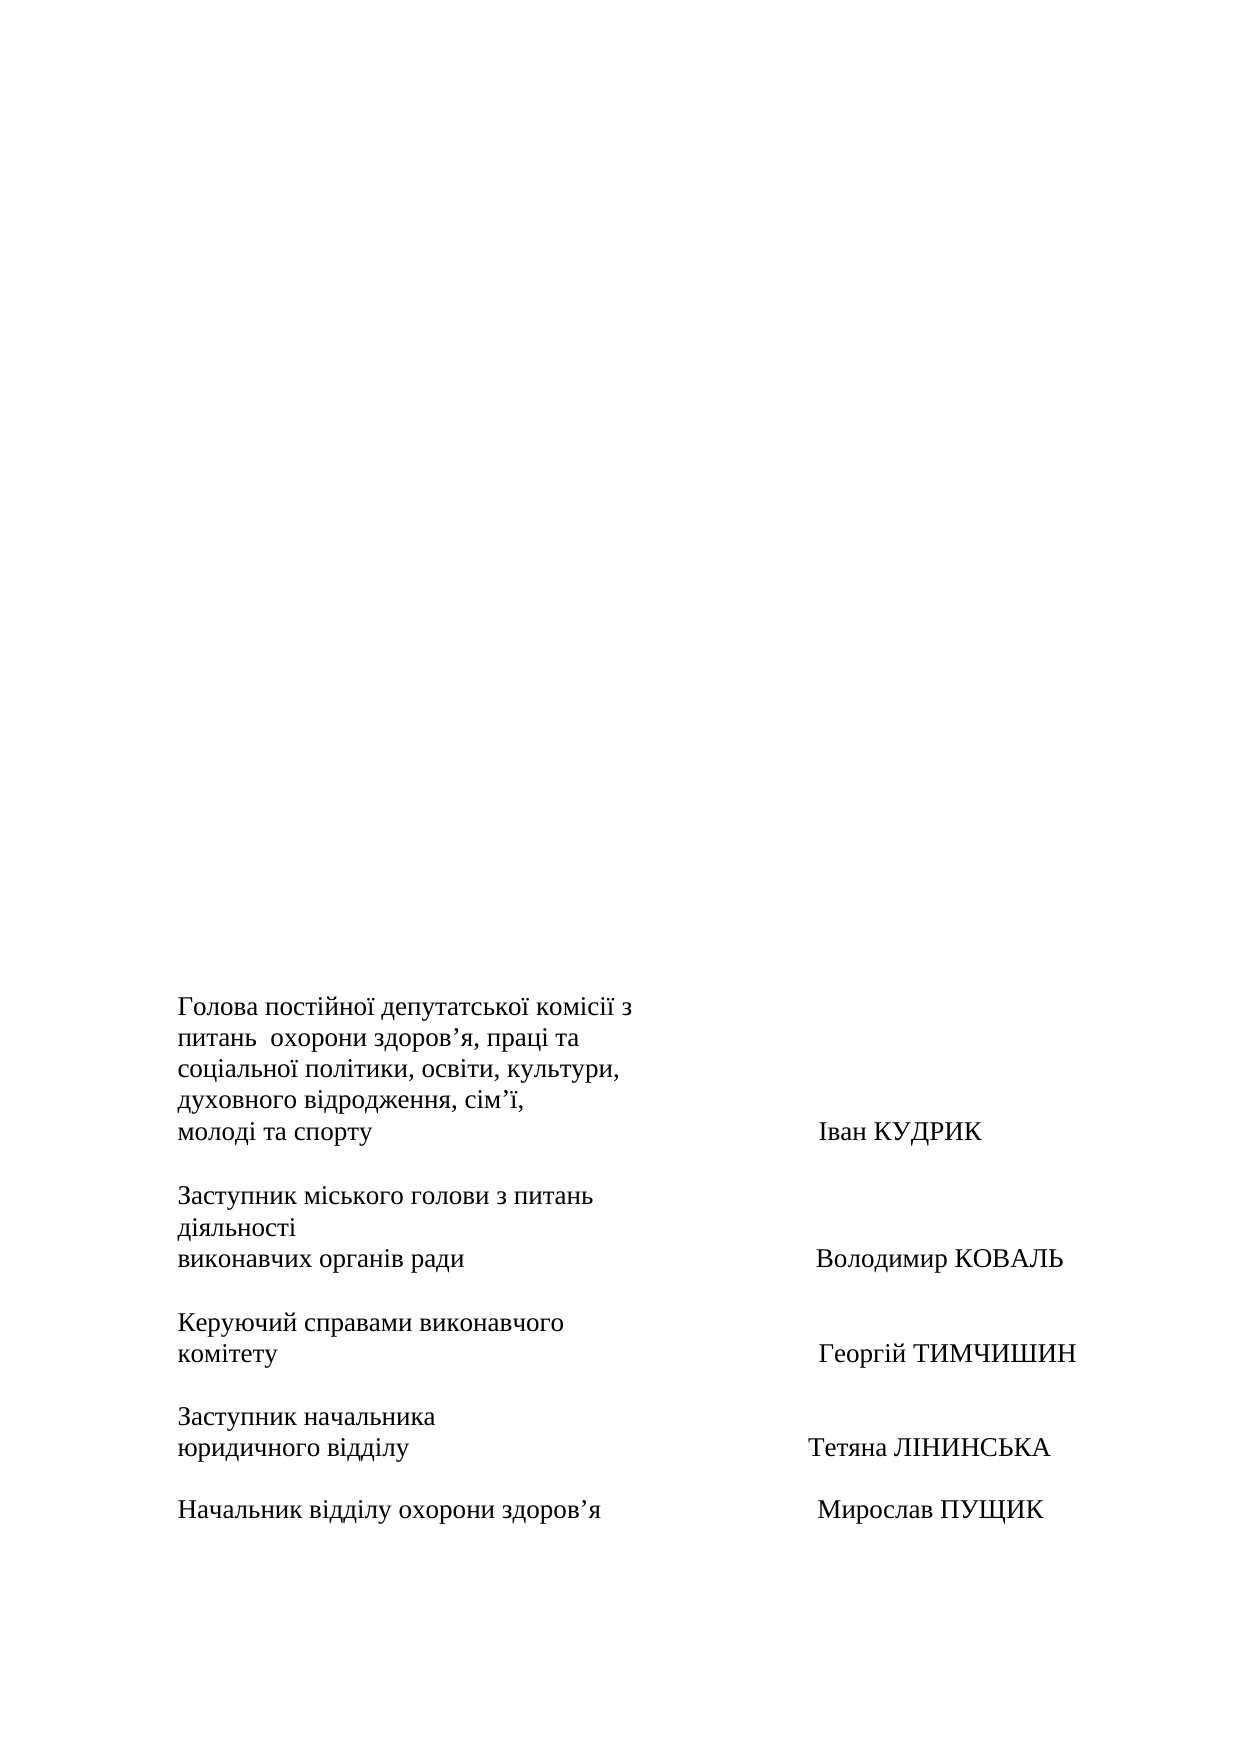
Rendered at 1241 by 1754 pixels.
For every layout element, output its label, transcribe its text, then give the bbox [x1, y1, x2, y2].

text юридичного відділу Тетяна ЛІНИНСЬКА [177, 1431, 1181, 1462]
text питань охорони здоров’я, праці та [177, 1021, 1181, 1052]
text Керуючий справами виконавчого [177, 1306, 1181, 1338]
text виконавчих органів ради Володимир КОВАЛЬ [177, 1242, 1181, 1273]
text комітету Георгій ТИМЧИШИН [177, 1338, 1181, 1369]
text духовного відродження, сім’ї, [177, 1084, 1181, 1115]
text Голова постійної депутатської комісії з [177, 990, 1181, 1021]
text Заступник міського голови з питань [177, 1179, 1181, 1211]
text діяльності [177, 1211, 1181, 1242]
text соціальної політики, освіти, культури, [177, 1052, 1181, 1084]
text Заступник начальника [177, 1400, 1181, 1431]
text Начальник відділу охорони здоров’я Мирослав ПУЩИК [177, 1493, 1181, 1524]
text молоді та спорту Іван КУДРИК [177, 1115, 1181, 1146]
